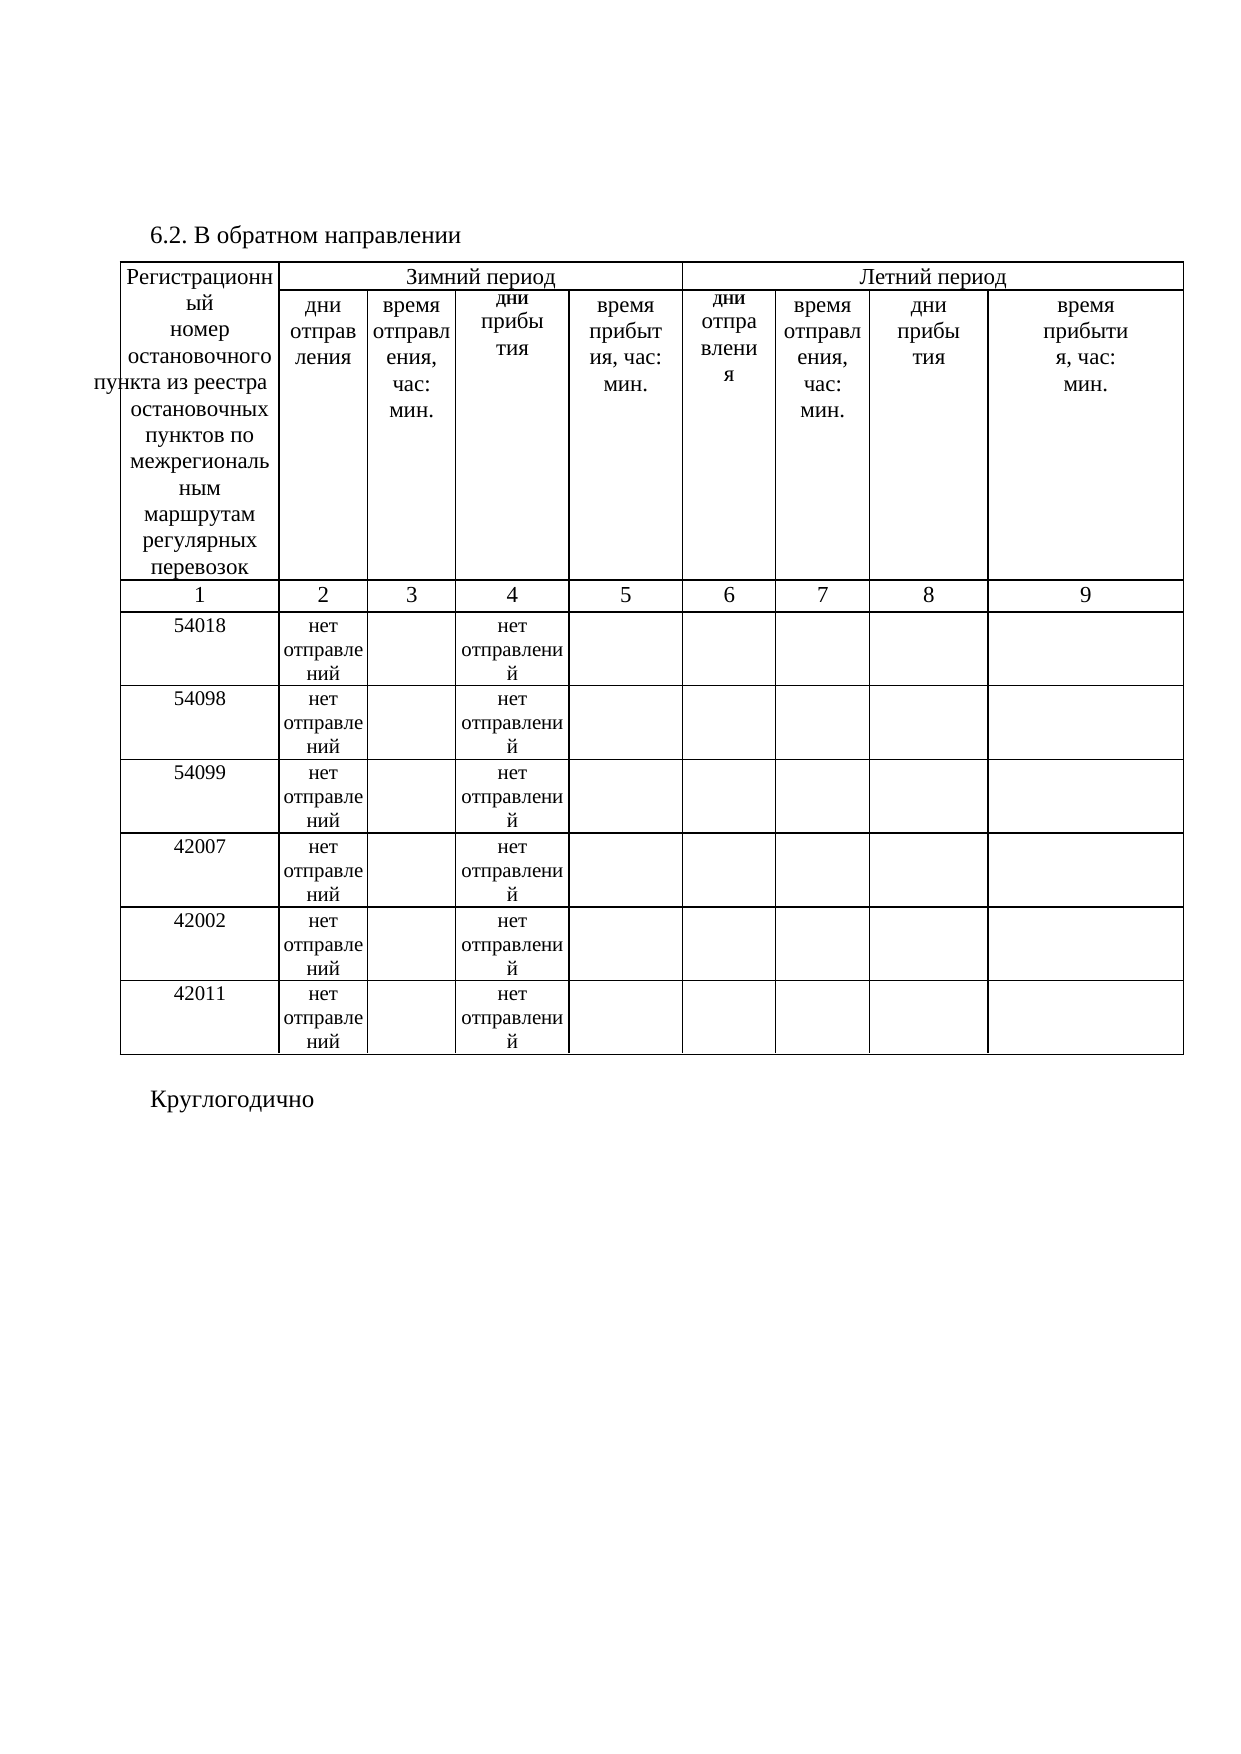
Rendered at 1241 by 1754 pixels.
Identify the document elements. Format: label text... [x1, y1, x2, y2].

table_cell [989, 834, 1183, 906]
text 6.2. В обратном направлении [150, 220, 1090, 249]
table_cell [368, 834, 455, 906]
table_cell нет отправлений [456, 981, 568, 1053]
table_cell 7 [776, 581, 869, 611]
table_cell нет отправлений [456, 908, 568, 980]
table_cell 42011 [121, 981, 278, 1053]
table_cell [683, 981, 775, 1053]
table_cell дни отправ ления [280, 291, 367, 579]
table_cell 54098 [121, 686, 278, 758]
table_cell 8 [870, 581, 987, 611]
table_cell [776, 981, 869, 1053]
table_cell [570, 613, 682, 685]
table_cell нет отправлений [280, 613, 367, 685]
table_cell 2 [280, 581, 367, 611]
table_header Регистрационный номер остановочного пункта из реестра остановочных пунктов по межрегиональным маршрутам регулярных перевозок [121, 263, 278, 579]
table_cell 54099 [121, 760, 278, 832]
table_cell [870, 760, 987, 832]
table_cell [683, 613, 775, 685]
table_cell нет отправлений [280, 908, 367, 980]
table_cell [570, 686, 682, 758]
table_cell [570, 834, 682, 906]
table_cell 4 [456, 581, 568, 611]
table_cell время прибыт ия, час: мин. [570, 291, 682, 579]
text Круглогодично [150, 1084, 1090, 1112]
table_cell [570, 981, 682, 1053]
table_cell время прибыти я, час: мин. [989, 291, 1183, 579]
table_cell ДНИ прибы тия [456, 291, 568, 579]
table_cell нет отправлений [280, 981, 367, 1053]
table_cell время отправл ения, час: мин. [368, 291, 455, 579]
table_cell [776, 613, 869, 685]
table_cell нет отправлений [280, 834, 367, 906]
table_cell 1 [121, 581, 278, 611]
table_cell 3 [368, 581, 455, 611]
table_cell [989, 613, 1183, 685]
table_cell [683, 760, 775, 832]
table_cell дни прибы тия [870, 291, 987, 579]
table_cell [870, 686, 987, 758]
table_cell [368, 686, 455, 758]
table_cell [989, 760, 1183, 832]
table_cell нет отправлений [456, 760, 568, 832]
table_cell 5 [570, 581, 682, 611]
table_cell [683, 686, 775, 758]
table_cell [870, 908, 987, 980]
table_cell нет отправлений [456, 613, 568, 685]
table_cell 9 [989, 581, 1183, 611]
table_cell 6 [683, 581, 775, 611]
table_cell [683, 834, 775, 906]
table_cell [989, 981, 1183, 1053]
table_cell нет отправлений [280, 686, 367, 758]
table_cell [368, 908, 455, 980]
table_cell [776, 834, 869, 906]
table_cell [870, 981, 987, 1053]
table_cell [368, 760, 455, 832]
table_header Зимний период [280, 263, 682, 289]
table_cell [776, 686, 869, 758]
table_cell [776, 760, 869, 832]
table_cell 42002 [121, 908, 278, 980]
table_cell [683, 908, 775, 980]
table_cell нет отправлений [456, 686, 568, 758]
table_cell [570, 908, 682, 980]
table_cell [989, 908, 1183, 980]
table_cell [870, 613, 987, 685]
table_cell время отправл ения, час: мин. [776, 291, 869, 579]
table_header Летний период [683, 263, 1183, 289]
table_cell 54018 [121, 613, 278, 685]
table_cell нет отправлений [456, 834, 568, 906]
table_cell [368, 613, 455, 685]
table_cell [989, 686, 1183, 758]
table_cell [368, 981, 455, 1053]
table_cell [870, 834, 987, 906]
table_cell [776, 908, 869, 980]
table_cell нет отправлений [280, 760, 367, 832]
table_cell [570, 760, 682, 832]
table_cell ДНИ отпра влени я [683, 291, 775, 579]
table_cell 42007 [121, 834, 278, 906]
